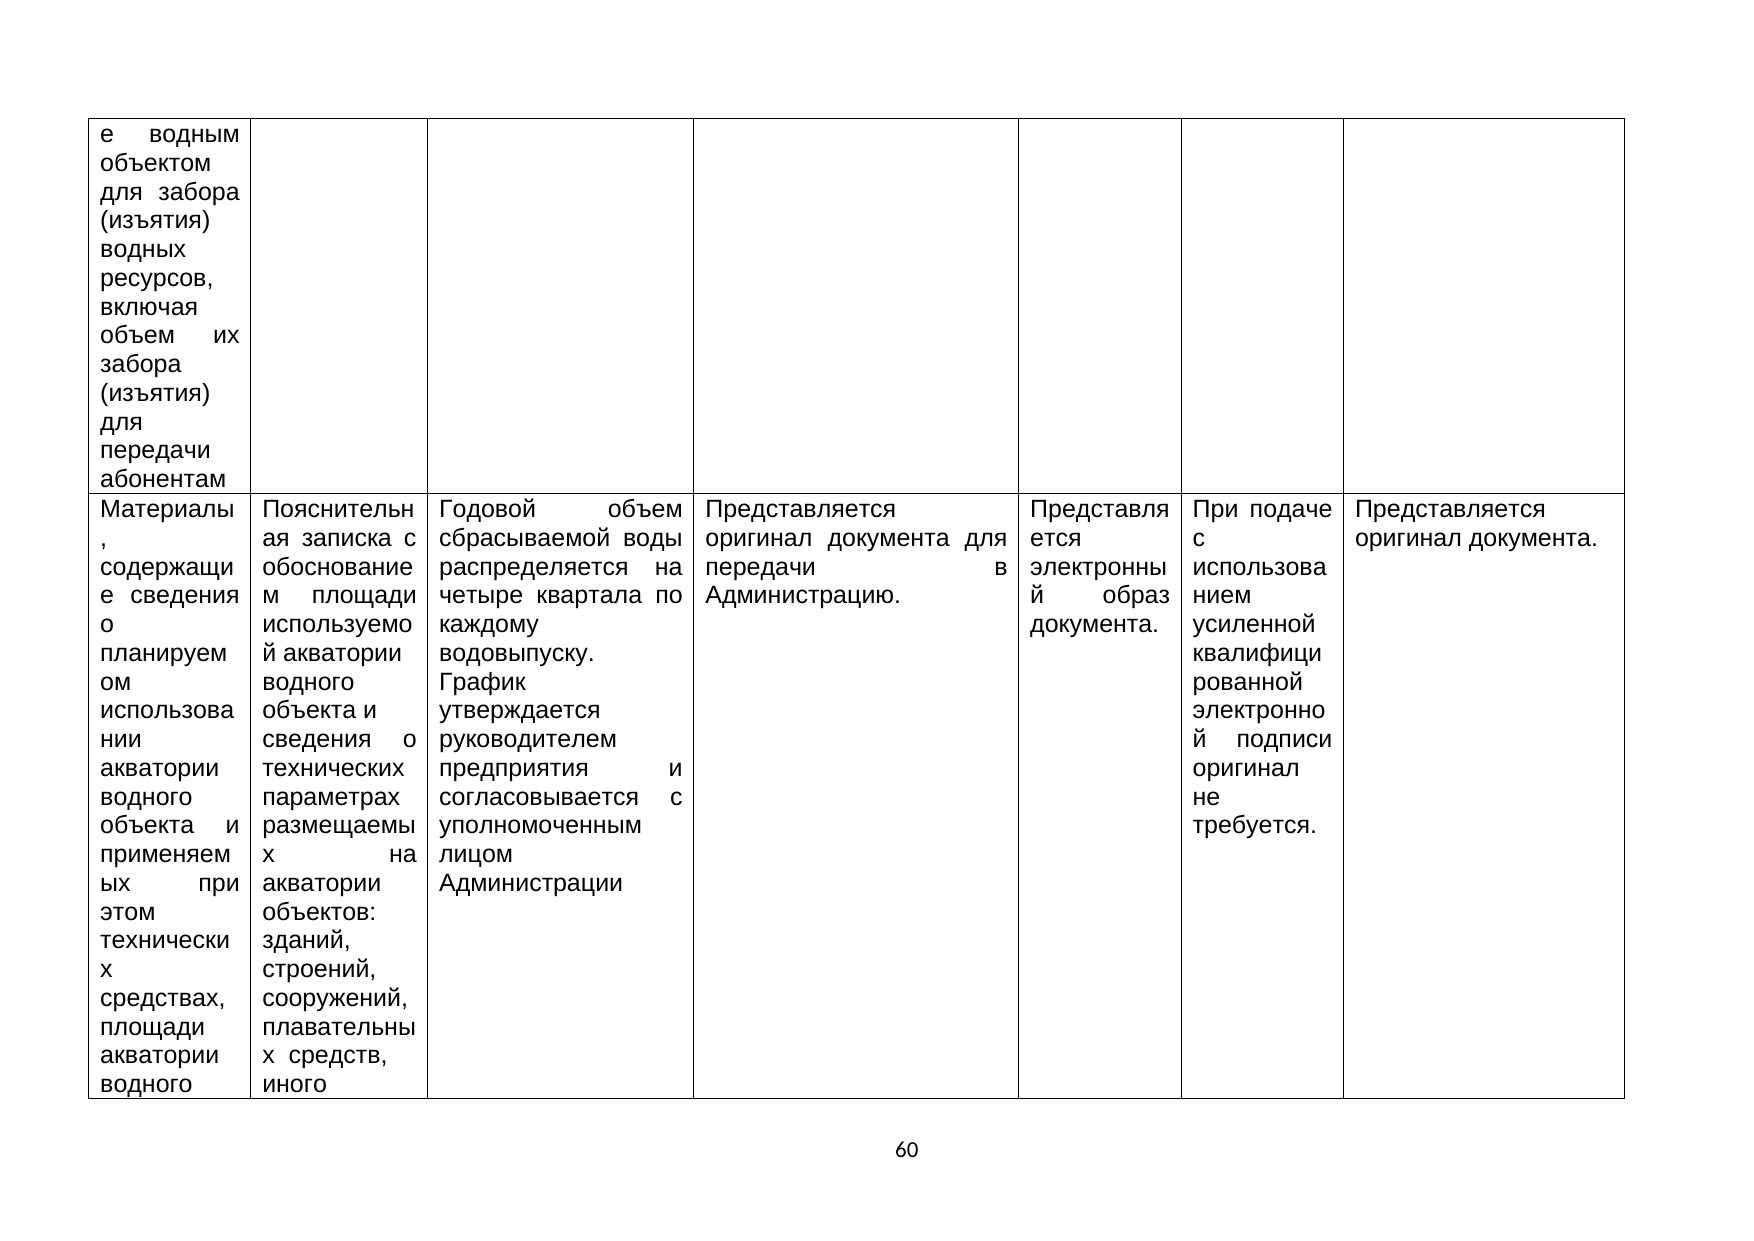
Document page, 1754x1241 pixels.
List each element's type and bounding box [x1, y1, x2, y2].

table_cell [694, 119, 1018, 493]
table_cell [428, 119, 693, 493]
table_cell [1344, 119, 1624, 493]
table_cell [1182, 119, 1343, 493]
table_cell [428, 494, 693, 1098]
table_cell [251, 119, 427, 493]
table_cell [251, 494, 427, 1098]
table_cell [1182, 494, 1343, 1098]
table_cell [89, 494, 250, 1098]
table_cell [89, 119, 250, 493]
table_cell [1019, 119, 1181, 493]
table_cell [1344, 494, 1624, 1098]
table_cell [1019, 494, 1181, 1098]
table_cell [694, 494, 1018, 1098]
